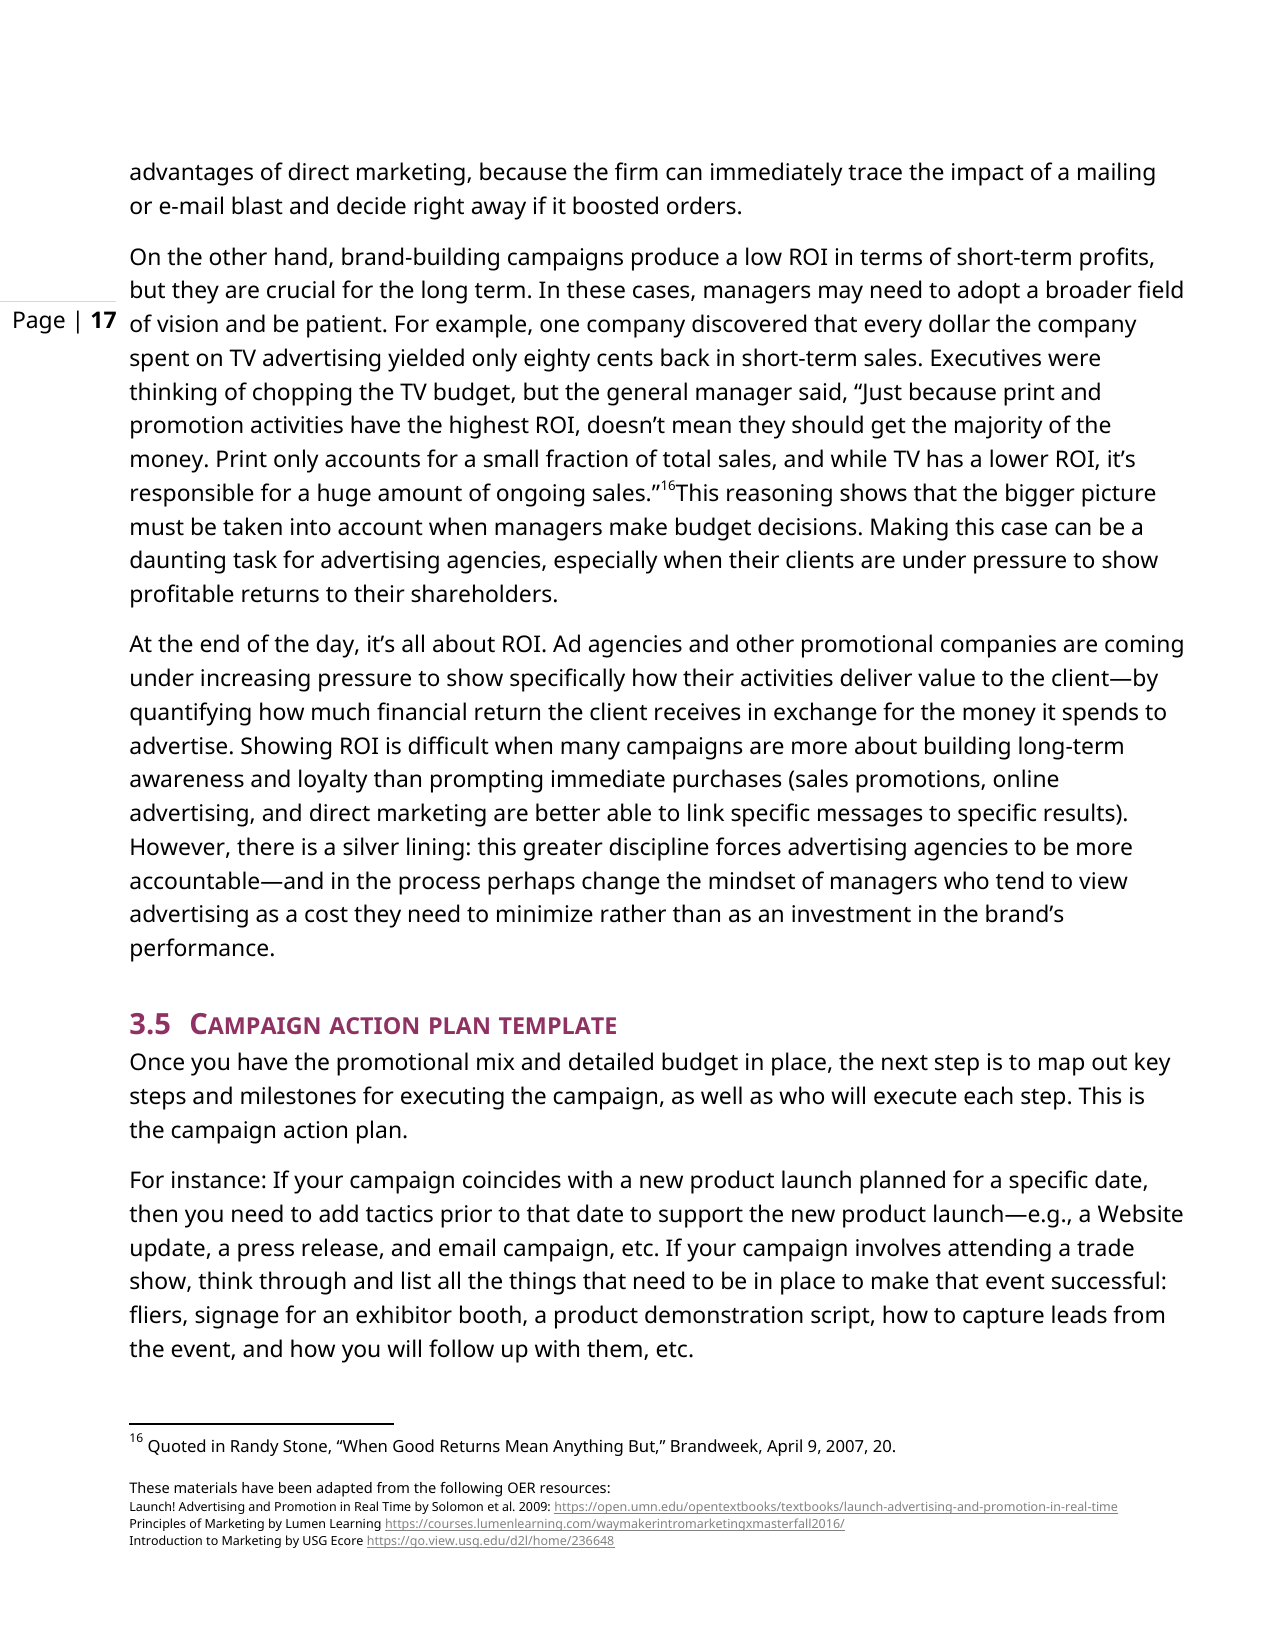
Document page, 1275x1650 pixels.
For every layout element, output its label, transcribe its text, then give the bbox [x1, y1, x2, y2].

text On the other hand, brand-building campaigns produce a low ROI in terms of short-term profits, but they are crucial for the long term. In these cases, managers may need to adopt a broader field of vision and be patient. For example, one company discovered that every dollar the company spent on TV advertising yielded only eighty cents back in short-term sales. Executives were thinking of chopping the TV budget, but the general manager said, “Just because print and promotion activities have the highest ROI, doesn’t mean they should get the majority of the money. Print only accounts for a small fraction of total sales, and while TV has a lower ROI, it’s responsible for a huge amount of ongoing sales.”This reasoning shows that the bigger picture must be taken into account when managers make budget decisions. Making this case can be a daunting task for advertising agencies, especially when their clients are under pressure to show profitable returns to their shareholders. [129, 240, 1185, 609]
text Once you have the promotional mix and detailed budget in place, the next step is to map out key steps and milestones for executing the campaign, as well as who will execute each step. This is the campaign action plan. [129, 1046, 1185, 1145]
subtitle Campaign action plan template [129, 1003, 1185, 1043]
text At the end of the day, it’s all about ROI. Ad agencies and other promotional companies are coming under increasing pressure to show specifically how their activities deliver value to the client—by quantifying how much financial return the client receives in exchange for the money it spends to advertise. Showing ROI is difficult when many campaigns are more about building long-term awareness and loyalty than prompting immediate purchases (sales promotions, online advertising, and direct marketing are better able to link specific messages to specific results). However, there is a silver lining: this greater discipline forces advertising agencies to be more accountable—and in the process perhaps change the mindset of managers who tend to view advertising as a cost they need to minimize rather than as an investment in the brand’s performance. [129, 628, 1185, 963]
text For instance: If your campaign coincides with a new product launch planned for a specific date, then you need to add tactics prior to that date to support the new product launch—e.g., a Website update, a press release, and email campaign, etc. If your campaign involves attending a trade show, think through and list all the things that need to be in place to make that event successful: fliers, signage for an exhibitor booth, a product demonstration script, how to capture leads from the event, and how you will follow up with them, etc. [129, 1164, 1185, 1364]
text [129, 156, 1185, 221]
